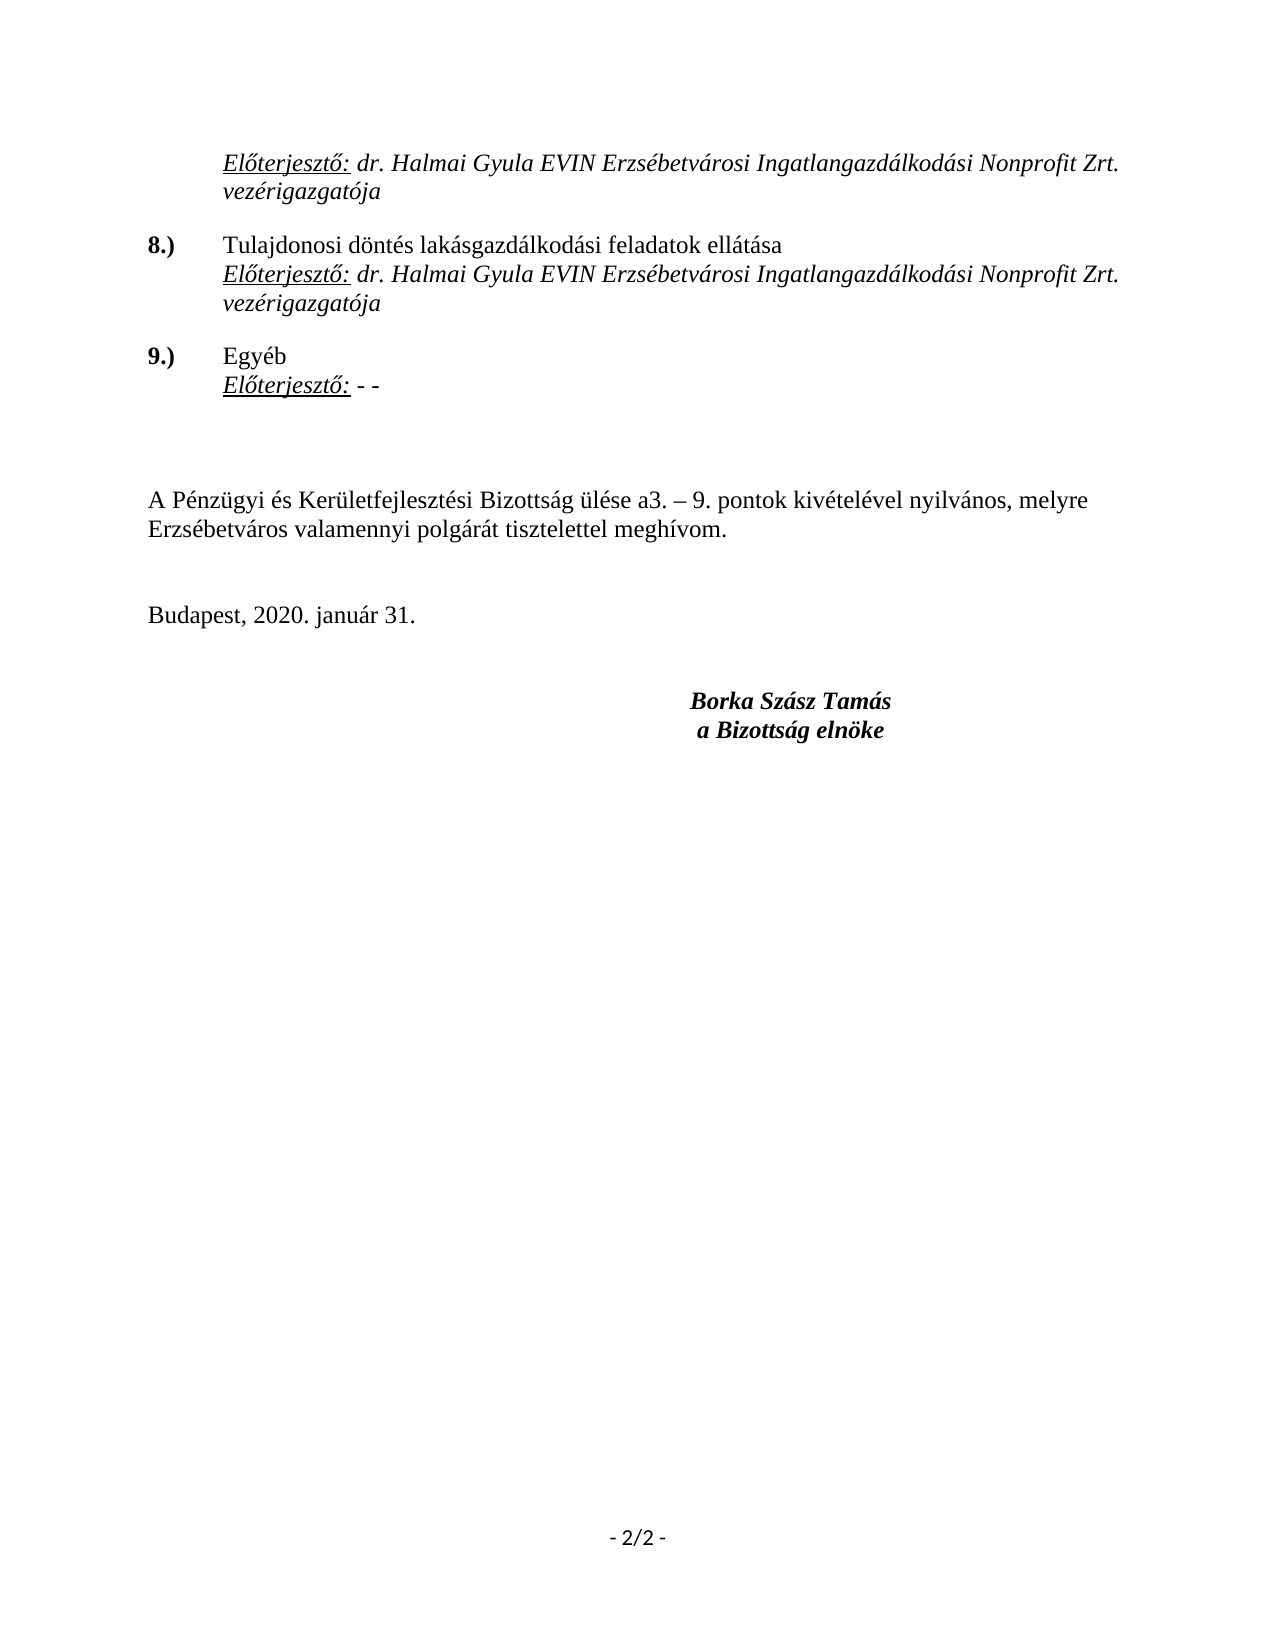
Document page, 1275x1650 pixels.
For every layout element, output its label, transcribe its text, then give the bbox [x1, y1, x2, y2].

text a Bizottság elnöke [648, 715, 934, 744]
text 9.) Egyéb Előterjesztő: - - [148, 341, 1127, 399]
text Budapest, 2020. január 31. [148, 600, 1127, 629]
text A Pénzügyi és Kerületfejlesztési Bizottság ülése a3. – 9. pontok kivételével nyilvános, melyre Erzsébetváros valamennyi polgárát tisztelettel meghívom. [148, 485, 1127, 543]
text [148, 148, 1127, 205]
text 8.) Tulajdonosi döntés lakásgazdálkodási feladatok ellátása Előterjesztő: dr. Halmai Gyula EVIN Erzsébetvárosi Ingatlangazdálkodási Nonprofit Zrt. vezérigazgatója [148, 230, 1127, 316]
text Borka Szász Tamás [648, 686, 934, 715]
